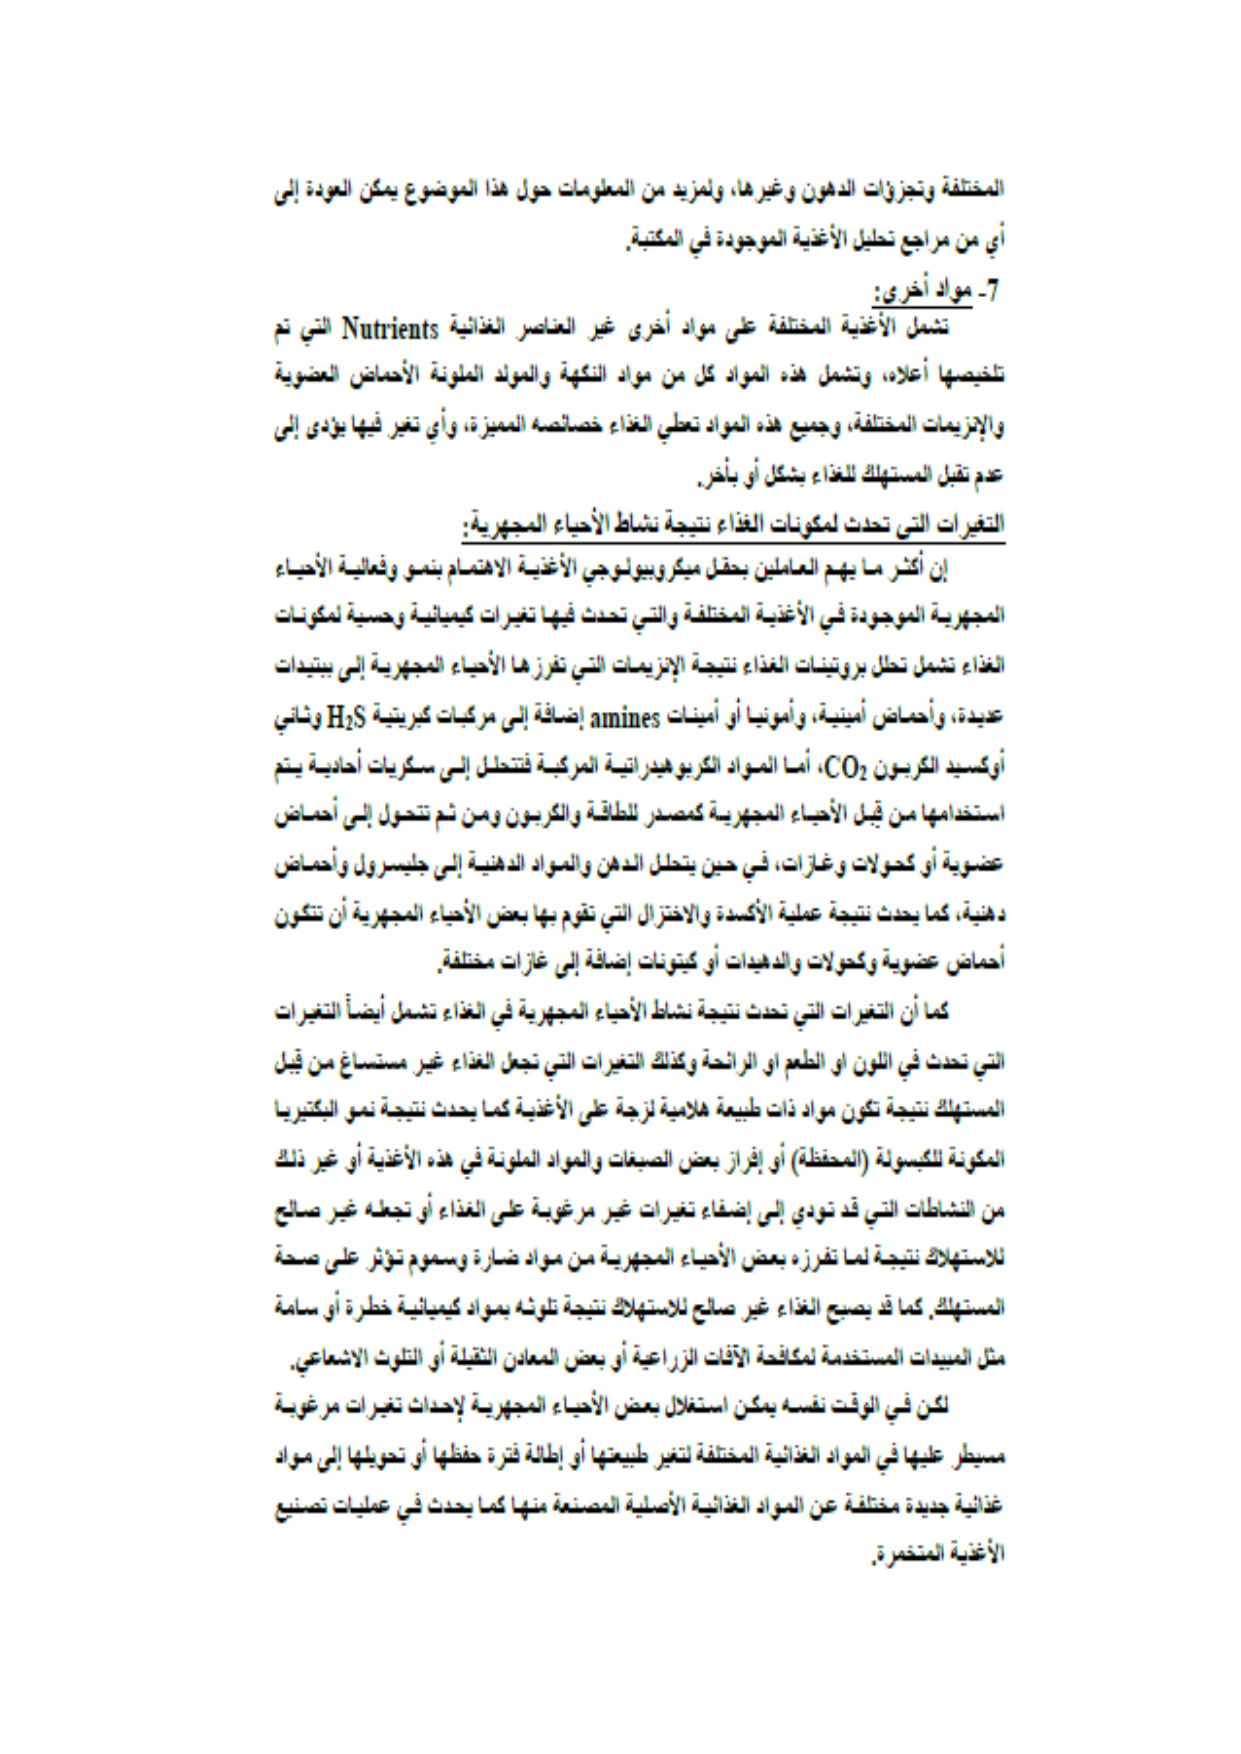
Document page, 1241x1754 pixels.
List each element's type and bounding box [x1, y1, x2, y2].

picture [176, 150, 1053, 1599]
